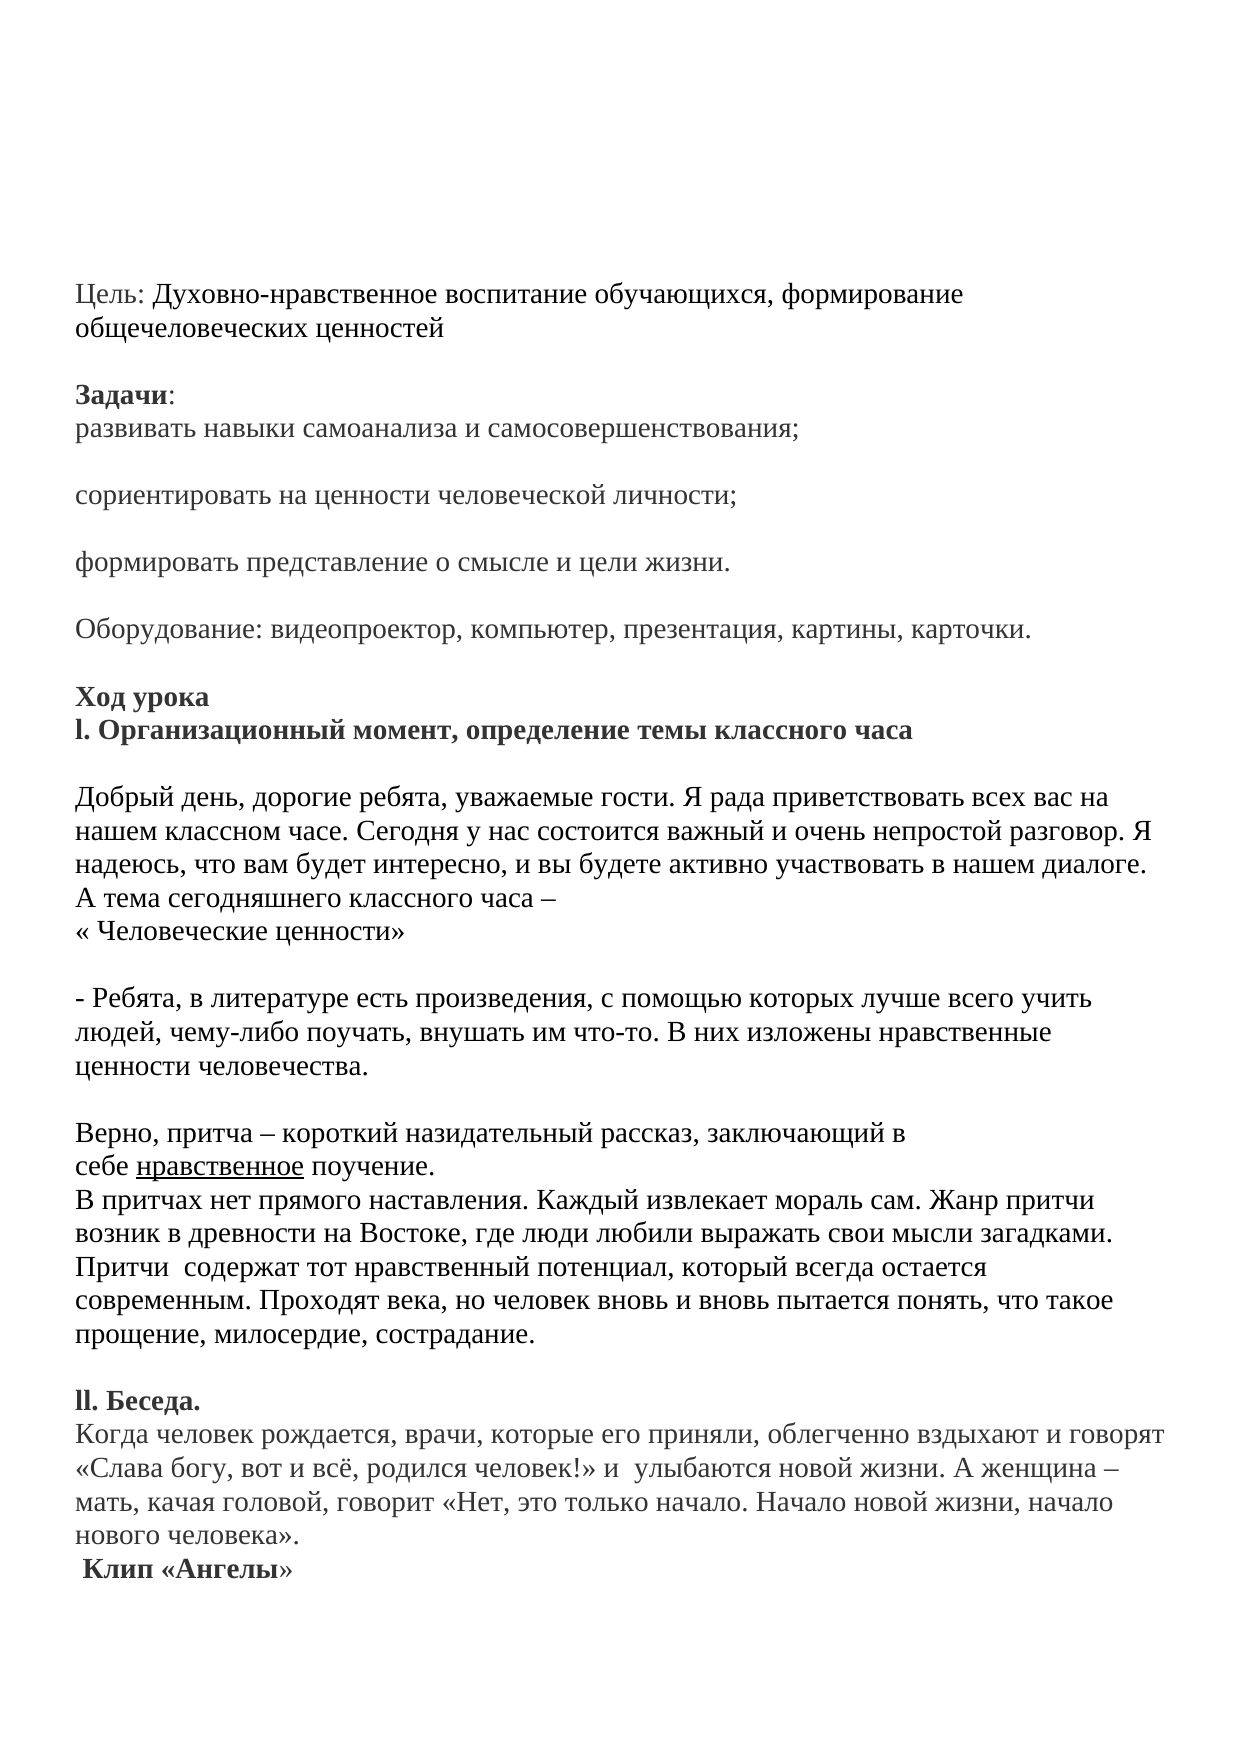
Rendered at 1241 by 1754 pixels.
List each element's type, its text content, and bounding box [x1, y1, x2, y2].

text сориентировать на ценности человеческой личности; [75, 477, 1165, 511]
text Клип «Ангелы» [75, 1551, 1165, 1584]
text Добрый день, дорогие ребята, уважаемые гости. Я рада приветствовать всех вас на нашем классном часе. Сегодня у нас состоится важный и очень непростой разговор. Я надеюсь, что вам будет интересно, и вы будете активно участвовать в нашем диалоге. А тема сегодняшнего классного часа – [75, 746, 1165, 913]
text Верно, притча – короткий назидательный рассказ, заключающий в [75, 1115, 1165, 1148]
text Цель: Духовно-нравственное воспитание обучающихся, формирование общечеловеческих ценностей [444, 276, 1165, 343]
text - Ребята, в литературе есть произведения, с помощью которых лучше всего учить людей, чему-либо поучать, внушать им что-то. В них изложены нравственные ценности человечества. [75, 981, 1165, 1081]
text « Человеческие ценности» [75, 913, 1165, 947]
text Задачи: [75, 377, 1165, 410]
text l. Организационный момент, определение темы классного часа [75, 712, 1165, 746]
text Когда человек рождается, врачи, которые его приняли, облегченно вздыхают и говорят «Слава богу, вот и всё, родился человек!» и улыбаются новой жизни. А женщина – мать, качая головой, говорит «Нет, это только начало. Начало новой жизни, начало нового человека». [75, 1417, 1165, 1551]
text В притчах нет прямого наставления. Каждый извлекает мораль сам. Жанр притчи возник в древности на Востоке, где люди любили выражать свои мысли загадками. Притчи содержат тот нравственный потенциал, который всегда остается современным. Проходят века, но человек вновь и вновь пытается понять, что такое прощение, милосердие, сострадание. [75, 1182, 1165, 1349]
text ll. Беседа. [75, 1383, 1165, 1417]
text формировать представление о смысле и цели жизни. [75, 544, 1165, 578]
text Ход урока [75, 679, 1165, 712]
text себе нравственное поучение. [75, 1148, 1165, 1182]
text Оборудование: видеопроектор, компьютер, презентация, картины, карточки. [75, 612, 1165, 645]
text развивать навыки самоанализа и самосовершенствования; [75, 410, 1165, 444]
